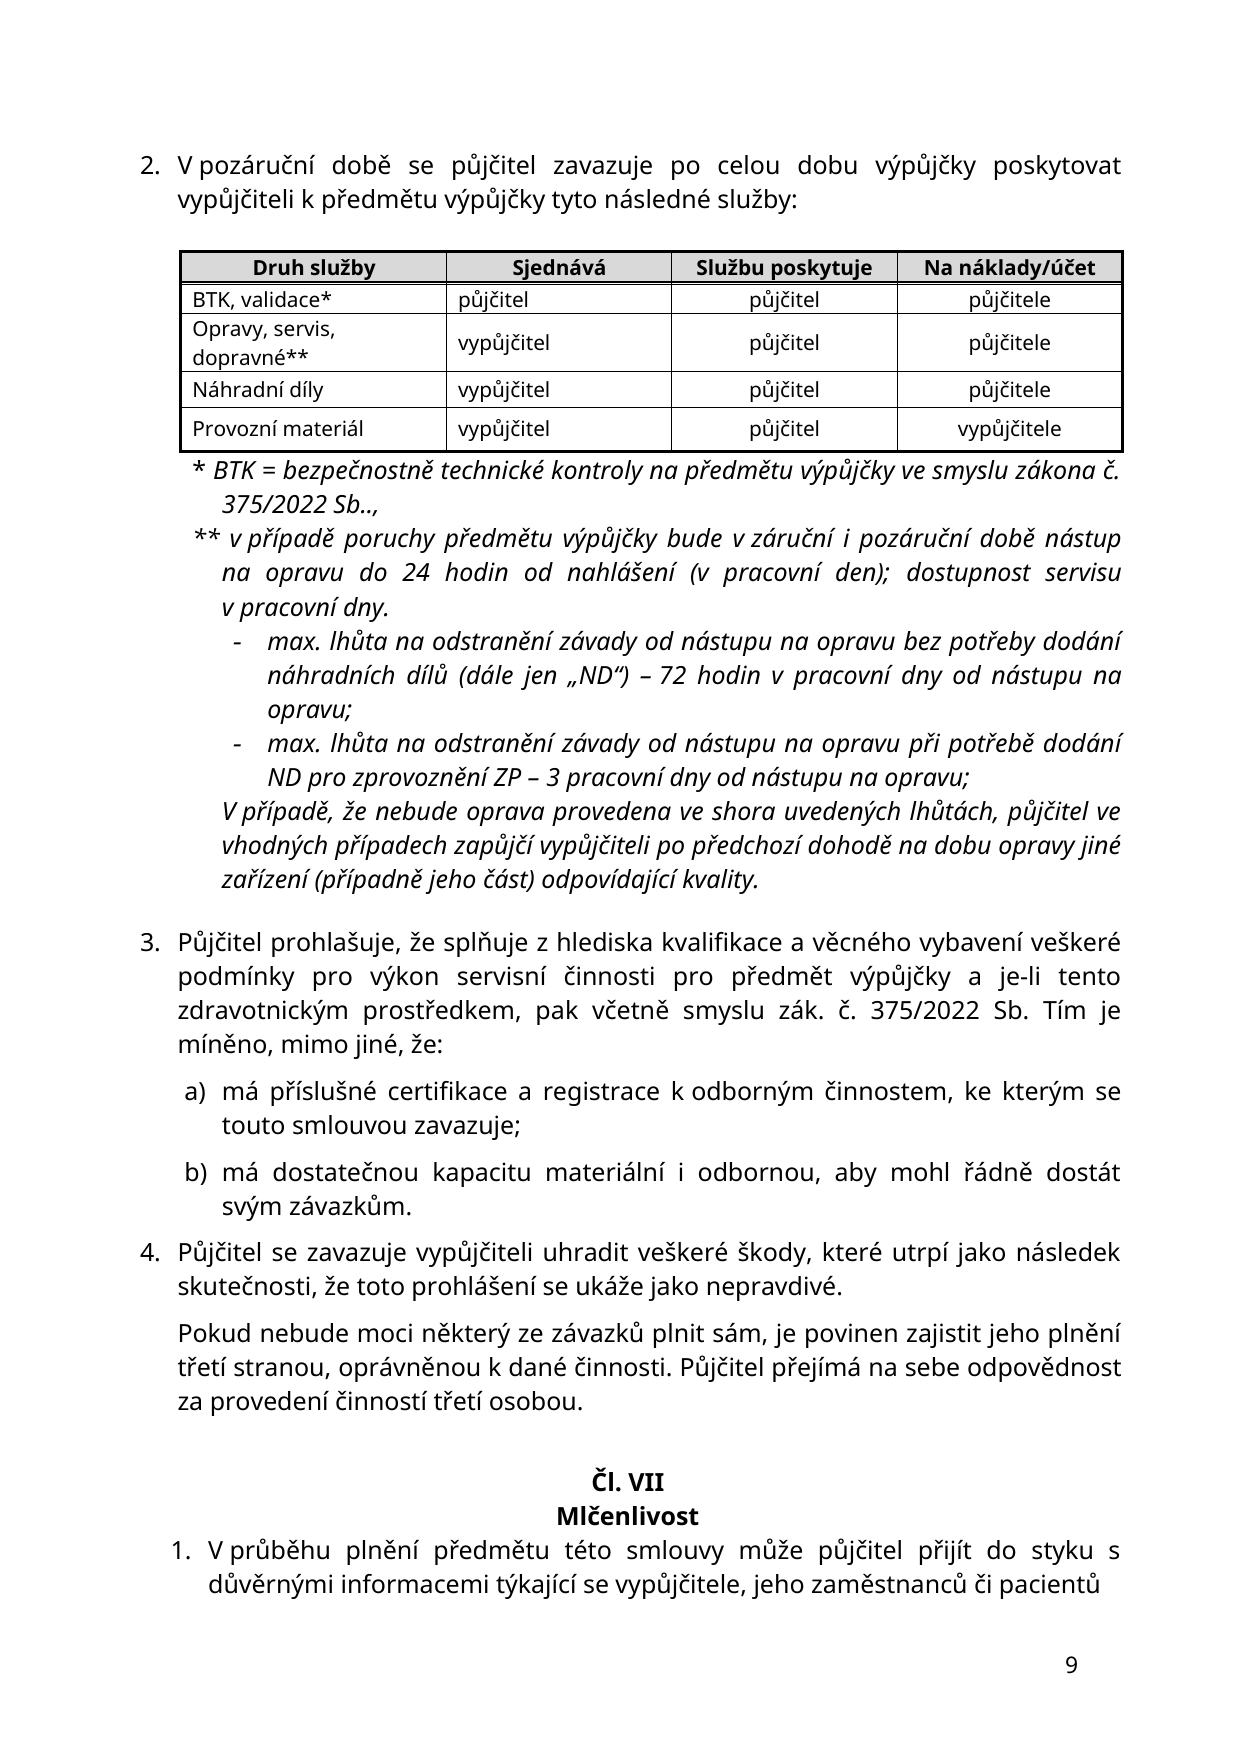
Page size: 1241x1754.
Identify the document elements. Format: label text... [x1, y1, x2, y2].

list V pozáruční době se půjčitel zavazuje po celou dobu výpůjčky poskytovat vypůjčiteli k předmětu výpůjčky tyto následné služby: [140, 148, 1122, 216]
table_header Službu poskytuje [672, 253, 897, 281]
table_cell půjčitel [672, 314, 897, 371]
table_cell Náhradní díly [182, 372, 446, 407]
list má dostatečnou kapacitu materiální i odbornou, aby mohl řádně dostát svým závazkům. [184, 1154, 1122, 1222]
table_cell vypůjčitele [898, 408, 1121, 450]
table_cell půjčitele [898, 285, 1121, 313]
table_cell půjčitel [672, 285, 897, 313]
list max. lhůta na odstranění závady od nástupu na opravu při potřebě dodání ND pro zprovoznění ZP – 3 pracovní dny od nástupu na opravu; [229, 726, 1122, 794]
table_cell půjčitel [672, 408, 897, 450]
list Půjčitel prohlašuje, že splňuje z hlediska kvalifikace a věcného vybavení veškeré podmínky pro výkon servisní činnosti pro předmět výpůjčky a je-li tento zdravotnickým prostředkem, pak včetně smyslu zák. č. 375/2022 Sb. Tím je míněno, mimo jiné, že: [140, 925, 1122, 1061]
list má příslušné certifikace a registrace k odborným činnostem, ke kterým se touto smlouvou zavazuje; [184, 1074, 1122, 1142]
table_cell vypůjčitel [447, 314, 671, 371]
table_cell BTK, validace* [182, 285, 446, 313]
table_cell vypůjčitel [447, 372, 671, 407]
text V případě, že nebude oprava provedena ve shora uvedených lhůtách, půjčitel ve vhodných případech zapůjčí vypůjčiteli po předchozí dohodě na dobu opravy jiné zařízení (případně jeho část) odpovídající kvality. [222, 794, 1122, 896]
list Půjčitel se zavazuje vypůjčiteli uhradit veškeré škody, které utrpí jako následek skutečnosti, že toto prohlášení se ukáže jako nepravdivé. [140, 1235, 1122, 1303]
text Pokud nebude moci některý ze závazků plnit sám, je povinen zajistit jeho plnění třetí stranou, oprávněnou k dané činnosti. Půjčitel přejímá na sebe odpovědnost za provedení činností třetí osobou. [177, 1316, 1122, 1418]
table_cell Provozní materiál [182, 408, 446, 450]
table_header Na náklady/účet [898, 253, 1121, 281]
table_cell půjčitele [898, 314, 1121, 371]
text * BTK = bezpečnostně technické kontroly na předmětu výpůjčky ve smyslu zákona č. 375/2022 Sb.., [192, 453, 1122, 521]
text ** v případě poruchy předmětu výpůjčky bude v záruční i pozáruční době nástup na opravu do 24 hodin od nahlášení (v pracovní den); dostupnost servisu v pracovní dny. [192, 521, 1122, 623]
table_cell půjčitele [898, 372, 1121, 407]
table_header Sjednává [447, 253, 671, 281]
table_cell Opravy, servis, dopravné** [182, 314, 446, 371]
table_cell půjčitel [672, 372, 897, 407]
text Čl. VII [133, 1464, 1122, 1498]
table_header Druh služby [182, 253, 446, 281]
table_cell půjčitel [447, 285, 671, 313]
text Mlčenlivost [133, 1498, 1122, 1532]
list max. lhůta na odstranění závady od nástupu na opravu bez potřeby dodání náhradních dílů (dále jen „ND“) – 72 hodin v pracovní dny od nástupu na opravu; [229, 623, 1122, 726]
list V průběhu plnění předmětu této smlouvy může půjčitel přijít do styku s důvěrnými informacemi týkající se vypůjčitele, jeho zaměstnanců či pacientů [170, 1532, 1122, 1601]
table_cell vypůjčitel [447, 408, 671, 450]
